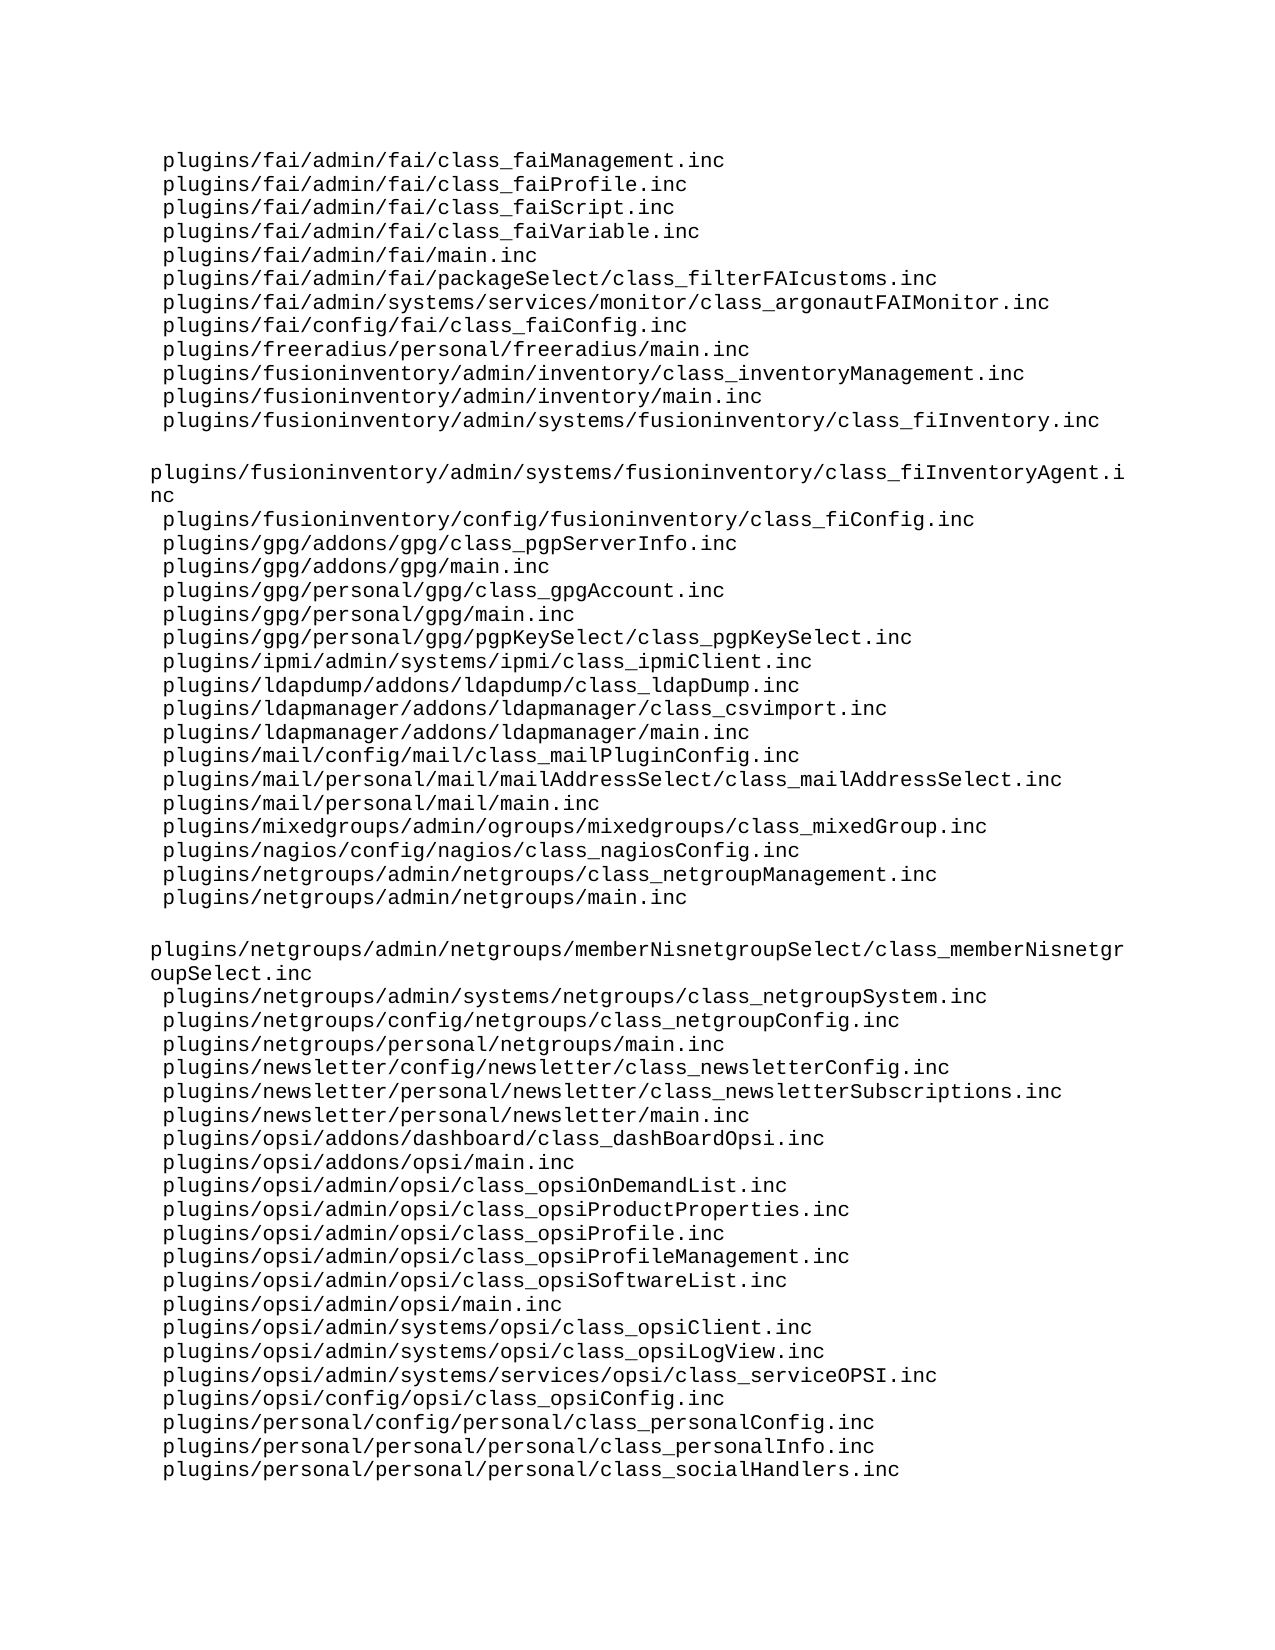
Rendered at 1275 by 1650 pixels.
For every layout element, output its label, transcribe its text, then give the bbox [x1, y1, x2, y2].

text plugins/opsi/config/opsi/class_opsiConfig.inc [150, 1388, 1125, 1412]
text plugins/fai/config/fai/class_faiConfig.inc [150, 316, 1125, 339]
text plugins/fai/admin/systems/services/monitor/class_argonautFAIMonitor.inc [150, 292, 1125, 316]
text plugins/gpg/personal/gpg/pgpKeySelect/class_pgpKeySelect.inc [150, 627, 1125, 651]
text plugins/gpg/personal/gpg/class_gpgAccount.inc [150, 580, 1125, 604]
text plugins/opsi/addons/opsi/main.inc [150, 1152, 1125, 1176]
text plugins/ldapdump/addons/ldapdump/class_ldapDump.inc [150, 674, 1125, 698]
text plugins/mail/config/mail/class_mailPluginConfig.inc [150, 746, 1125, 769]
text plugins/netgroups/config/netgroups/class_netgroupConfig.inc [150, 1010, 1125, 1034]
text plugins/personal/personal/personal/class_personalInfo.inc [150, 1436, 1125, 1459]
text plugins/opsi/admin/opsi/class_opsiProfile.inc [150, 1223, 1125, 1246]
text plugins/opsi/admin/opsi/class_opsiOnDemandList.inc [150, 1176, 1125, 1199]
text plugins/opsi/admin/opsi/main.inc [150, 1294, 1125, 1317]
text plugins/netgroups/personal/netgroups/main.inc [150, 1034, 1125, 1057]
text plugins/fusioninventory/admin/systems/fusioninventory/class_fiInventory.inc [150, 410, 1125, 434]
text plugins/netgroups/admin/systems/netgroups/class_netgroupSystem.inc [150, 986, 1125, 1010]
text plugins/fusioninventory/admin/inventory/class_inventoryManagement.inc [150, 363, 1125, 386]
text plugins/personal/config/personal/class_personalConfig.inc [150, 1412, 1125, 1436]
text plugins/gpg/addons/gpg/class_pgpServerInfo.inc [150, 533, 1125, 556]
text plugins/ldapmanager/addons/ldapmanager/class_csvimport.inc [150, 698, 1125, 722]
text plugins/opsi/admin/opsi/class_opsiProfileManagement.inc [150, 1246, 1125, 1270]
text plugins/opsi/addons/dashboard/class_dashBoardOpsi.inc [150, 1128, 1125, 1152]
text plugins/ipmi/admin/systems/ipmi/class_ipmiClient.inc [150, 651, 1125, 674]
text plugins/nagios/config/nagios/class_nagiosConfig.inc [150, 840, 1125, 864]
text plugins/opsi/admin/systems/opsi/class_opsiLogView.inc [150, 1341, 1125, 1365]
text plugins/opsi/admin/systems/services/opsi/class_serviceOPSI.inc [150, 1365, 1125, 1388]
text plugins/opsi/admin/opsi/class_opsiProductProperties.inc [150, 1199, 1125, 1223]
text plugins/netgroups/admin/netgroups/class_netgroupManagement.inc [150, 864, 1125, 887]
text plugins/gpg/addons/gpg/main.inc [150, 556, 1125, 580]
text plugins/fusioninventory/admin/systems/fusioninventory/class_fiInventoryAgent.inc [150, 434, 1125, 509]
text plugins/fai/admin/fai/class_faiScript.inc [150, 197, 1125, 221]
text plugins/mail/personal/mail/mailAddressSelect/class_mailAddressSelect.inc [150, 769, 1125, 793]
text plugins/fai/admin/fai/main.inc [150, 244, 1125, 268]
text plugins/newsletter/config/newsletter/class_newsletterConfig.inc [150, 1057, 1125, 1081]
text plugins/newsletter/personal/newsletter/class_newsletterSubscriptions.inc [150, 1081, 1125, 1104]
text plugins/fai/admin/fai/class_faiVariable.inc [150, 221, 1125, 244]
text plugins/gpg/personal/gpg/main.inc [150, 604, 1125, 627]
text plugins/netgroups/admin/netgroups/memberNisnetgroupSelect/class_memberNisnetgroupSelect.inc [150, 911, 1125, 986]
text plugins/mail/personal/mail/main.inc [150, 793, 1125, 816]
text plugins/opsi/admin/opsi/class_opsiSoftwareList.inc [150, 1270, 1125, 1294]
text plugins/freeradius/personal/freeradius/main.inc [150, 339, 1125, 363]
text plugins/mixedgroups/admin/ogroups/mixedgroups/class_mixedGroup.inc [150, 816, 1125, 840]
text plugins/fai/admin/fai/class_faiProfile.inc [150, 174, 1125, 197]
text plugins/fai/admin/fai/packageSelect/class_filterFAIcustoms.inc [150, 268, 1125, 292]
text plugins/newsletter/personal/newsletter/main.inc [150, 1104, 1125, 1128]
text plugins/fai/admin/fai/class_faiManagement.inc [150, 150, 1125, 174]
text plugins/netgroups/admin/netgroups/main.inc [150, 887, 1125, 911]
text plugins/fusioninventory/admin/inventory/main.inc [150, 386, 1125, 410]
text plugins/personal/personal/personal/class_socialHandlers.inc [150, 1459, 1125, 1483]
text plugins/ldapmanager/addons/ldapmanager/main.inc [150, 722, 1125, 746]
text plugins/fusioninventory/config/fusioninventory/class_fiConfig.inc [150, 509, 1125, 533]
text plugins/opsi/admin/systems/opsi/class_opsiClient.inc [150, 1317, 1125, 1341]
